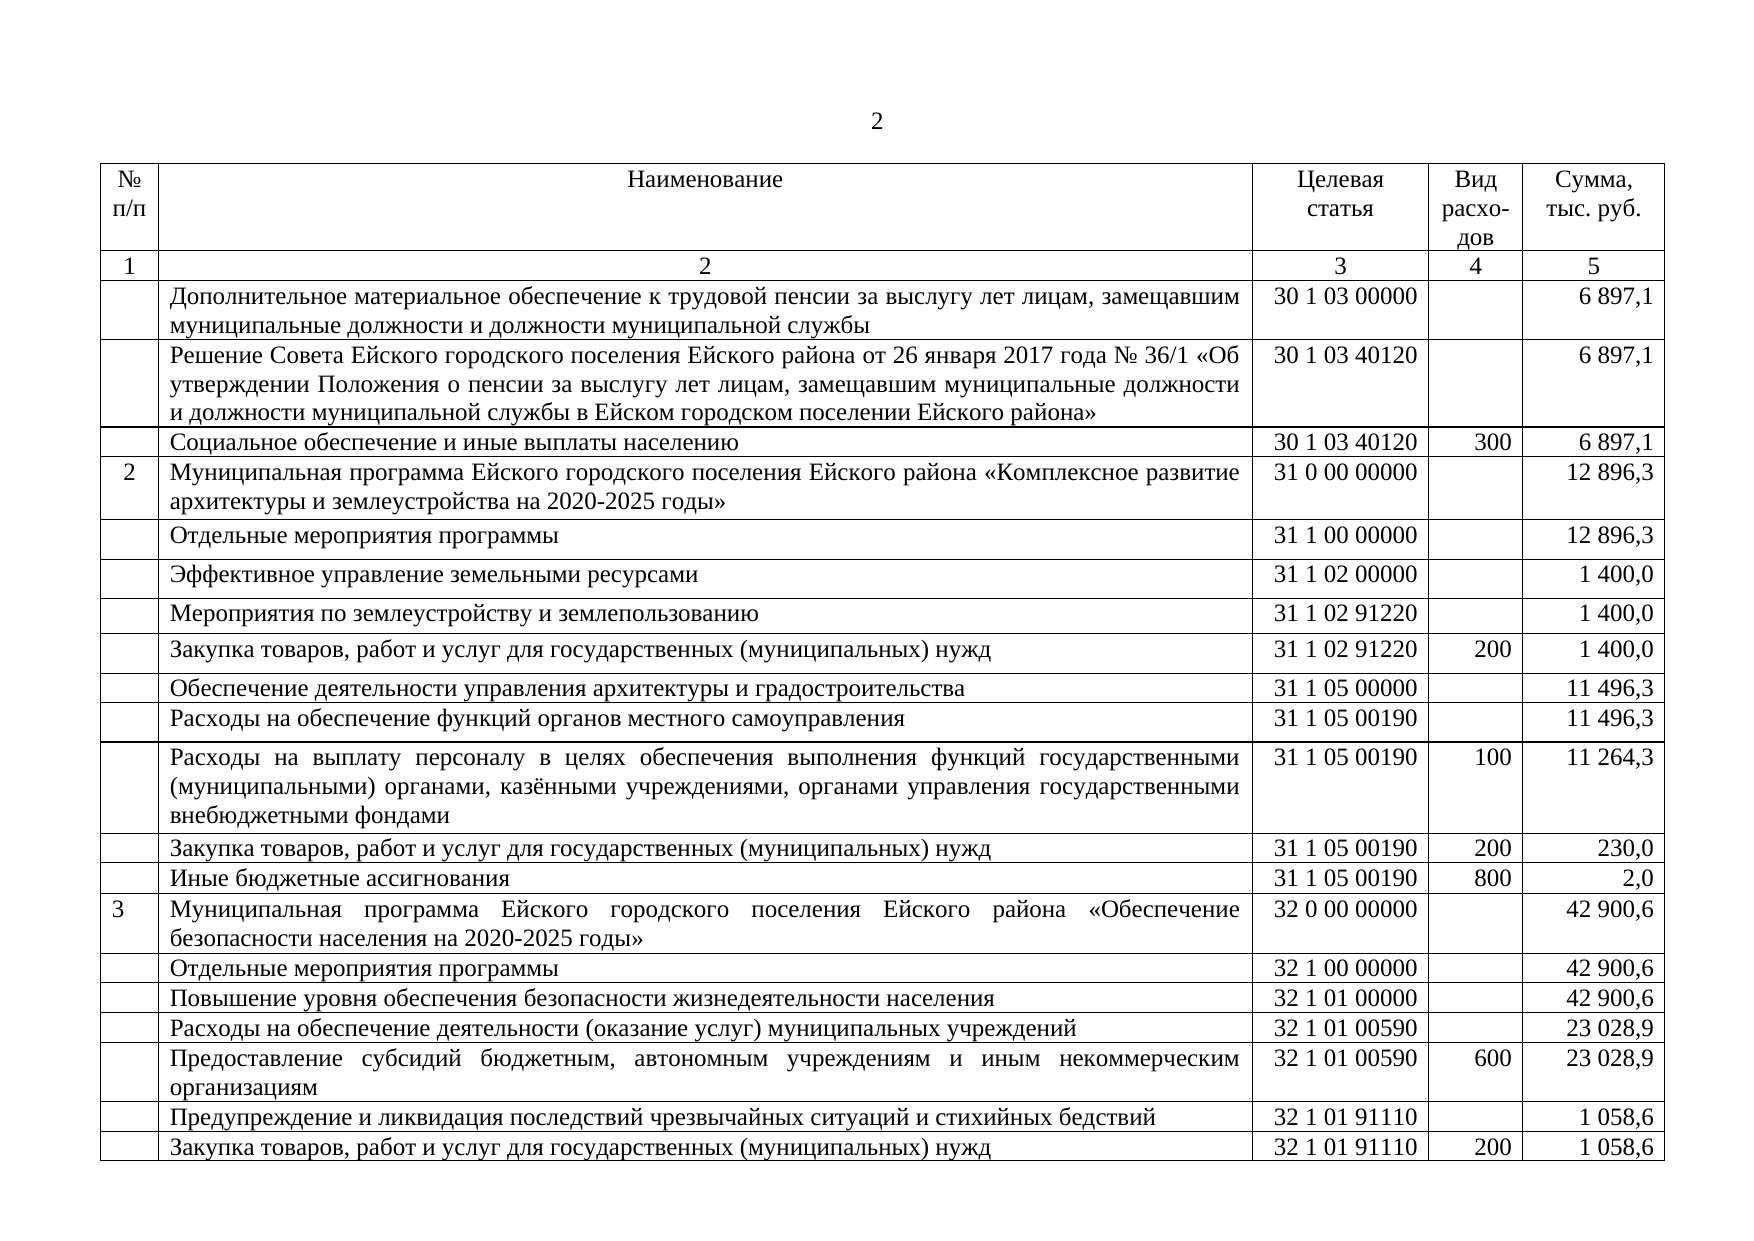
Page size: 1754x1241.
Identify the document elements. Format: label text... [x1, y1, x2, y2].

table_cell 32 1 01 00000 [1253, 983, 1428, 1012]
table_cell 31 1 02 91220 [1253, 599, 1428, 633]
table_cell Закупка товаров, работ и услуг для государственных (муниципальных) нужд [159, 634, 1252, 672]
table_cell [1429, 983, 1522, 1012]
table_cell [1429, 1013, 1522, 1042]
table_cell 42 900,6 [1523, 894, 1664, 952]
table_cell [1429, 520, 1522, 558]
table_cell Предоставление субсидий бюджетным, автономным учреждениям и иным некоммерческим организациям [159, 1043, 1252, 1101]
table_cell Иные бюджетные ассигнования [159, 863, 1252, 893]
table_cell 12 896,3 [1523, 457, 1664, 519]
table_cell 600 [1429, 1043, 1522, 1101]
table_cell 30 1 03 00000 [1253, 281, 1428, 339]
table_cell 2 [159, 251, 1252, 280]
table_cell [1429, 954, 1522, 982]
table_cell [101, 281, 158, 339]
table_cell 1 400,0 [1523, 599, 1664, 633]
table_cell [101, 703, 158, 741]
table_cell 42 900,6 [1523, 954, 1664, 982]
table_cell 32 1 01 91110 [1253, 1102, 1428, 1131]
table_cell 31 1 05 00190 [1253, 703, 1428, 741]
table_cell 31 1 05 00190 [1253, 863, 1428, 893]
table_cell [101, 520, 158, 558]
table_cell 31 1 05 00190 [1253, 834, 1428, 862]
table_header № п/п [101, 164, 158, 250]
table_cell 1 058,6 [1523, 1102, 1664, 1131]
table_cell [101, 1102, 158, 1131]
table_cell [101, 983, 158, 1012]
table_cell [101, 560, 158, 597]
table_cell 6 897,1 [1523, 428, 1664, 456]
table_cell 32 1 01 91110 [1253, 1132, 1428, 1160]
table_cell [1429, 281, 1522, 339]
table_cell 3 [1253, 251, 1428, 280]
table_cell Отдельные мероприятия программы [159, 954, 1252, 982]
table_cell Закупка товаров, работ и услуг для государственных (муниципальных) нужд [159, 1132, 1252, 1160]
table_cell Мероприятия по землеустройству и землепользованию [159, 599, 1252, 633]
table_cell 1 [101, 251, 158, 280]
table_cell Эффективное управление земельными ресурсами [159, 560, 1252, 597]
table_cell Повышение уровня обеспечения безопасности жизнедеятельности населения [159, 983, 1252, 1012]
table_cell 6 897,1 [1523, 281, 1664, 339]
table_cell 6 897,1 [1523, 340, 1664, 426]
table_cell 5 [1523, 251, 1664, 280]
table_cell 100 [1429, 743, 1522, 832]
table_cell [1429, 1102, 1522, 1131]
table_cell 31 1 02 00000 [1253, 560, 1428, 597]
table_cell 30 1 03 40120 [1253, 340, 1428, 426]
table_cell [101, 863, 158, 893]
table_cell [101, 743, 158, 832]
table_cell Социальное обеспечение и иные выплаты населению [159, 428, 1252, 456]
table_cell 31 1 05 00000 [1253, 674, 1428, 702]
table_cell 300 [1429, 428, 1522, 456]
table_cell Муниципальная программа Ейского городского поселения Ейского района «Обеспечение безопасности населения на 2020-2025 годы» [159, 894, 1252, 952]
table_cell 2 [101, 457, 158, 519]
table_cell 31 0 00 00000 [1253, 457, 1428, 519]
table_cell [101, 599, 158, 633]
table_cell [1429, 599, 1522, 633]
table_cell 23 028,9 [1523, 1013, 1664, 1042]
table_header Целевая статья [1253, 164, 1428, 250]
table_cell Расходы на обеспечение функций органов местного самоуправления [159, 703, 1252, 741]
table_cell 200 [1429, 834, 1522, 862]
table_cell [1429, 457, 1522, 519]
table_cell [1429, 560, 1522, 597]
table_cell 1 058,6 [1523, 1132, 1664, 1160]
table_cell 12 896,3 [1523, 520, 1664, 558]
table_cell 11 264,3 [1523, 743, 1664, 832]
table_cell 32 1 01 00590 [1253, 1013, 1428, 1042]
table_cell 3 [101, 894, 158, 952]
table_cell 31 1 00 00000 [1253, 520, 1428, 558]
table_cell [1429, 894, 1522, 952]
table_cell Закупка товаров, работ и услуг для государственных (муниципальных) нужд [159, 834, 1252, 862]
table_cell 30 1 03 40120 [1253, 428, 1428, 456]
table_cell Предупреждение и ликвидация последствий чрезвычайных ситуаций и стихийных бедствий [159, 1102, 1252, 1131]
table_cell 11 496,3 [1523, 674, 1664, 702]
table_cell 200 [1429, 1132, 1522, 1160]
table_cell [101, 340, 158, 426]
table_cell [1429, 674, 1522, 702]
table_cell 32 1 00 00000 [1253, 954, 1428, 982]
table_cell 32 0 00 00000 [1253, 894, 1428, 952]
table_cell 200 [1429, 634, 1522, 672]
table_cell Расходы на обеспечение деятельности (оказание услуг) муниципальных учреждений [159, 1013, 1252, 1042]
table_cell 23 028,9 [1523, 1043, 1664, 1101]
table_cell 31 1 02 91220 [1253, 634, 1428, 672]
table_cell Обеспечение деятельности управления архитектуры и градостроительства [159, 674, 1252, 702]
table_cell 1 400,0 [1523, 634, 1664, 672]
table_cell [101, 954, 158, 982]
table_cell 32 1 01 00590 [1253, 1043, 1428, 1101]
table_header Наименование [159, 164, 1252, 250]
table_cell Муниципальная программа Ейского городского поселения Ейского района «Комплексное развитие архитектуры и землеустройства на 2020-2025 годы» [159, 457, 1252, 519]
table_cell [101, 1043, 158, 1101]
table_cell [101, 834, 158, 862]
table_cell [101, 1013, 158, 1042]
table_cell 800 [1429, 863, 1522, 893]
table_cell Решение Совета Ейского городского поселения Ейского района от 26 января 2017 года № 36/1 «Об утверждении Положения о пенсии за выслугу лет лицам, замещавшим муниципальные должности и должности муниципальной службы в Ейском городском поселении Ейского района» [159, 340, 1252, 426]
table_cell [101, 634, 158, 672]
table_header Сумма, тыс. руб. [1523, 164, 1664, 250]
table_cell 1 400,0 [1523, 560, 1664, 597]
table_cell [101, 674, 158, 702]
table_header Вид расхо-дов [1429, 164, 1522, 250]
table_cell Отдельные мероприятия программы [159, 520, 1252, 558]
table_cell 42 900,6 [1523, 983, 1664, 1012]
table_cell [1429, 340, 1522, 426]
table_cell [1429, 703, 1522, 741]
table_cell [101, 1132, 158, 1160]
table_cell 230,0 [1523, 834, 1664, 862]
table_cell 4 [1429, 251, 1522, 280]
table_cell [101, 428, 158, 456]
table_cell Дополнительное материальное обеспечение к трудовой пенсии за выслугу лет лицам, замещавшим муниципальные должности и должности муниципальной службы [159, 281, 1252, 339]
table_cell Расходы на выплату персоналу в целях обеспечения выполнения функций государственными (муниципальными) органами, казёнными учреждениями, органами управления государственными внебюджетными фондами [159, 743, 1252, 832]
table_cell 31 1 05 00190 [1253, 743, 1428, 832]
table_cell 11 496,3 [1523, 703, 1664, 741]
table_cell 2,0 [1523, 863, 1664, 893]
